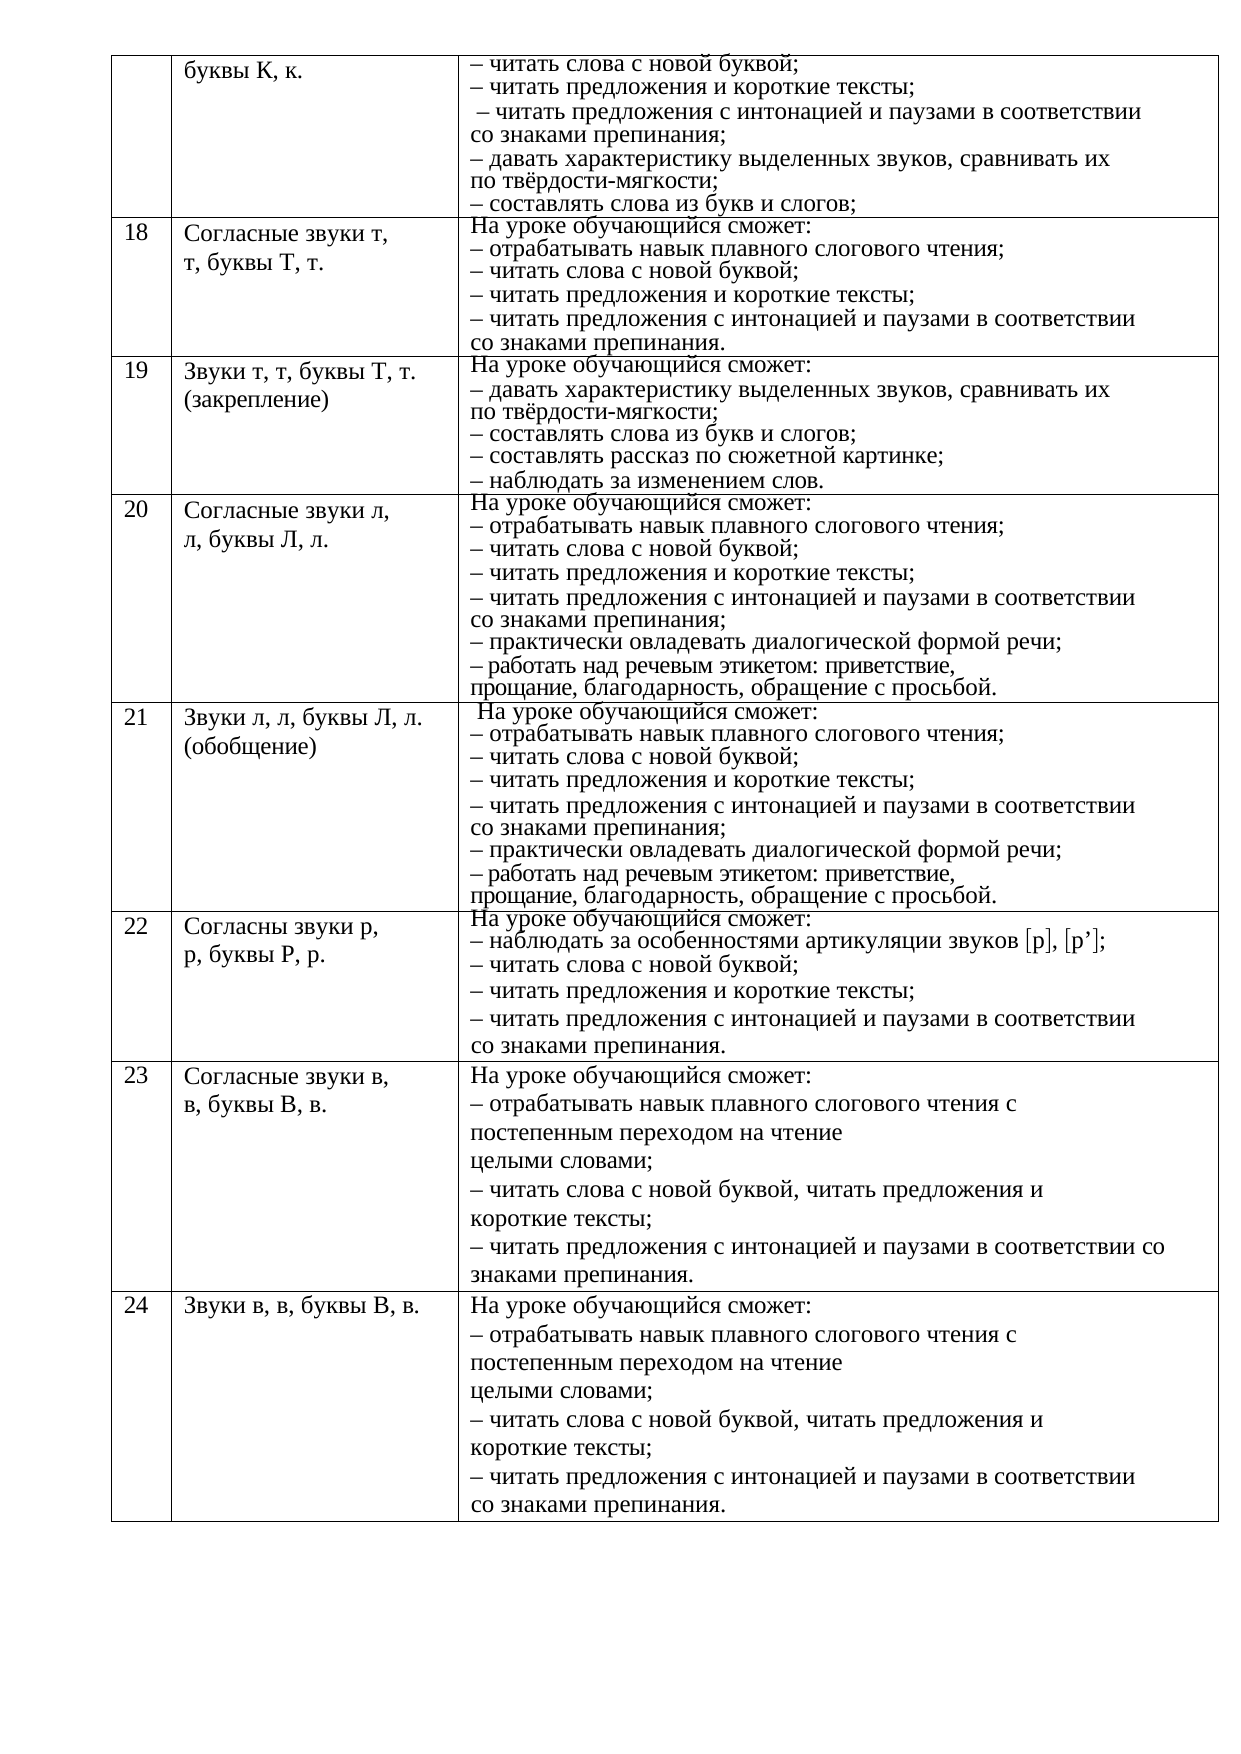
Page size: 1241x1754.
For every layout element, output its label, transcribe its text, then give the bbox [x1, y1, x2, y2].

table_cell На уроке обучающийся сможет: отрабатывать навык плавного слогового чтения с постепенным переходом на чтение целыми словами; читать слова с новой буквой, читать предложения и короткие тексты; читать предложения с интонацией и паузами в соответствии со знаками препинания. [459, 1292, 1218, 1521]
table_cell На уроке обучающийся сможет: отрабатывать навык плавного слогового чтения; читать слова с новой буквой; читать предложения и короткие тексты; читать предложения с интонацией и паузами в соответствии со знаками препинания; практически овладевать диалогической формой речи; работать над речевым этикетом: приветствие, прощание, благодарность, обращение с просьбой. [459, 495, 1218, 702]
table_cell 18 [112, 218, 171, 356]
table_header буквы К, к. [172, 56, 458, 217]
table_cell 22 [112, 912, 171, 1061]
table_cell Звуки в, в, буквы В, в. [172, 1292, 458, 1521]
table_cell На уроке обучающийся сможет: давать характеристику выделенных звуков, сравнивать их по твёрдости-мягкости; составлять слова из букв и слогов; составлять рассказ по сюжетной картинке; наблюдать за изменением слов. [459, 357, 1218, 494]
table_cell 21 [112, 703, 171, 911]
table_cell Согласные звуки л, л, буквы Л, л. [172, 495, 458, 702]
table_header читать слова с новой буквой; читать предложения и короткие тексты; читать предложения с интонацией и паузами в соответствии со знаками препинания; давать характеристику выделенных звуков, сравнивать их по твёрдости-мягкости; составлять слова из букв и слогов; [459, 56, 1218, 217]
table_cell 19 [112, 357, 171, 494]
table_cell 24 [112, 1292, 171, 1521]
table_cell На уроке обучающийся сможет: наблюдать за особенностями артикуляции звуков р, р’; читать слова с новой буквой; читать предложения и короткие тексты; читать предложения с интонацией и паузами в соответствии со знаками препинания. [459, 912, 1218, 1061]
table_cell 20 [112, 495, 171, 702]
table_cell Согласные звуки в, в, буквы В, в. [172, 1062, 458, 1291]
table_cell На уроке обучающийся сможет: отрабатывать навык плавного слогового чтения с постепенным переходом на чтение целыми словами; читать слова с новой буквой, читать предложения и короткие тексты; читать предложения с интонацией и паузами в соответствии со знаками препинания. [459, 1062, 1218, 1291]
table_cell На уроке обучающийся сможет: отрабатывать навык плавного слогового чтения; читать слова с новой буквой; читать предложения и короткие тексты; читать предложения с интонацией и паузами в соответствии со знаками препинания. [459, 218, 1218, 356]
table_cell Согласны звуки р, р, буквы Р, р. [172, 912, 458, 1061]
table_cell Согласные звуки т, т, буквы Т, т. [172, 218, 458, 356]
table_cell Звуки л, л, буквы Л, л. (обобщение) [172, 703, 458, 911]
table_cell 23 [112, 1062, 171, 1291]
table_header [112, 56, 171, 217]
table_cell На уроке обучающийся сможет: отрабатывать навык плавного слогового чтения; читать слова с новой буквой; читать предложения и короткие тексты; читать предложения с интонацией и паузами в соответствии со знаками препинания; практически овладевать диалогической формой речи; работать над речевым этикетом: приветствие, прощание, благодарность, обращение с просьбой. [459, 703, 1218, 911]
table_cell Звуки т, т, буквы Т, т. (закрепление) [172, 357, 458, 494]
